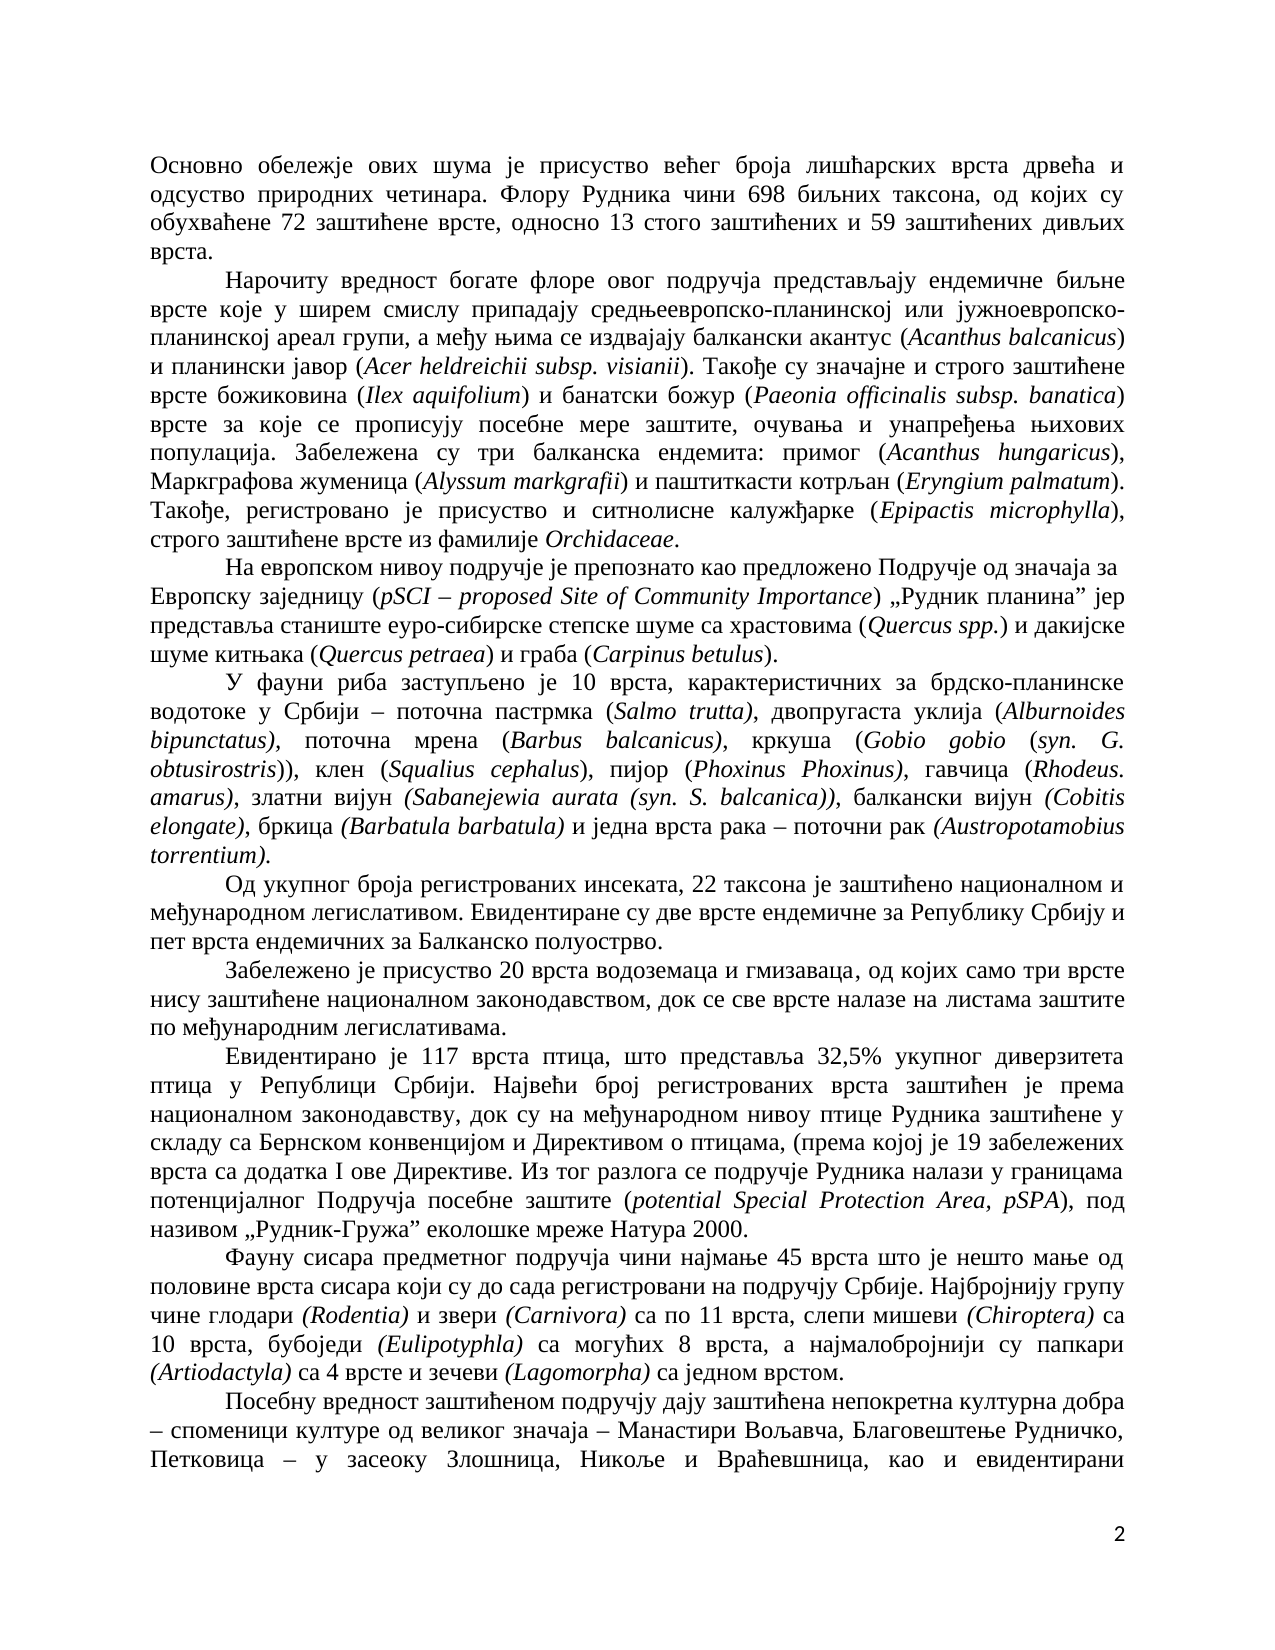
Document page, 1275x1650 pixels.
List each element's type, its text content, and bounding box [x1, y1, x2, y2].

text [150, 150, 1125, 265]
text Нарочиту вредност богате флоре овог подручја представљају ендемичне биљне врсте које у ширем смислу припадају средњеевропско-планинској или јужноевропско-планинској ареал групи, а међу њима се издвајају балкански акантус (Acanthus balcanicus) и планински јавор (Acer heldreichii subsp. visianii). Такође су значајне и строго заштићене врсте божиковина (Ilex aquifolium) и банатски божур (Paeonia officinalis subsp. banatica) врсте за које се прописују посебне мере заштите, очувања и унапређења њихових популација. Забележена су три балканска ендемита: примог (Acanthus hungaricus), Маркграфова жуменица (Alyssum markgrafii) и паштиткасти котрљан (Eryngium palmatum). Такође, регистровано је присуство и ситнолисне калужђарке (Epipactis microphylla), строго заштићене врсте из фамилије Orchidaceae. [150, 265, 1125, 552]
text У фауни риба заступљено је 10 врста, карактеристичних за брдско-планинске водотоке у Србији – поточна пастрмка (Salmo trutta), двопругаста уклија (Alburnoides bipunctatus), поточна мрена (Barbus balcanicus), кркуша (Gobio gobio (syn. G. obtusirostris)), клен (Squalius cephalus), пијор (Phoxinus Phoxinus), гавчица (Rhodeus. аmarus), златни вијун (Sabanejewia aurata (syn. S. balcanica)), балкански вијун (Cobitis elongate), бркица (Barbatula barbatula) и једна врста рака – поточни рак (Austropotamobius torrentium). [150, 667, 1125, 869]
text Фауну сисара предметног подручја чини најмање 45 врста што је нешто мање од половине врста сисара који су до сада регистровани на подручју Србије. Најбројнију групу чине глодари (Rodentia) и звери (Carnivora) са по 11 врста, слепи мишеви (Chiroptera) са 10 врста, бубоједи (Eulipotyphla) са могућих 8 врста, а најмалобројнији су папкари (Artiodactуla) са 4 врсте и зечеви (Lagomorpha) са једном врстом. [150, 1242, 1125, 1386]
text Евидeнтирaнo је 117 врстa птица, што представља 32,5% укупног диверзитета птица у Републици Србији. Нajвeћи брoj регистрованих врстa зaштићeн је према националном законодавству, док су на међународном нивоу птице Рудника заштићене у складу са Бернском конвенцијом и Директивом о птицама, (према којој је 19 забележених врста са додатка I ове Директиве. Из тог разлога се подручје Рудника налази у границама потенцијалног Подручја посебне заштите (potential Special Protection Area, pSPA), под називом „Рудник-Гружаˮ еколошке мреже Натура 2000. [150, 1041, 1125, 1242]
text Европску заједницу (pSCI – proposed Site of Community Importance) „Рудник планинаˮ јер представља станиште еуро-сибирске степске шуме са храстовима (Quercus spp.) и дакијске шуме китњака (Quercus petraea) и граба (Carpinus betulus). [150, 581, 1125, 667]
text Од укупног броја регистрованих инсеката, 22 таксона је заштићено националном и међународном легислативом. Евидентиране су две врсте ендемичне за Републику Србију и пет врста ендемичних за Балканско полуострво. [150, 869, 1125, 955]
text На европском нивоу подручје је препознато као предложено Подручје од значаја за [150, 552, 1125, 581]
text Забележено је присуство 20 врста водоземаца и гмизаваца, од којих само три врсте нису заштићене националном законодавством, док се све врсте налазе на листама заштите по међународним легислативама. [150, 955, 1125, 1041]
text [150, 1386, 1125, 1472]
